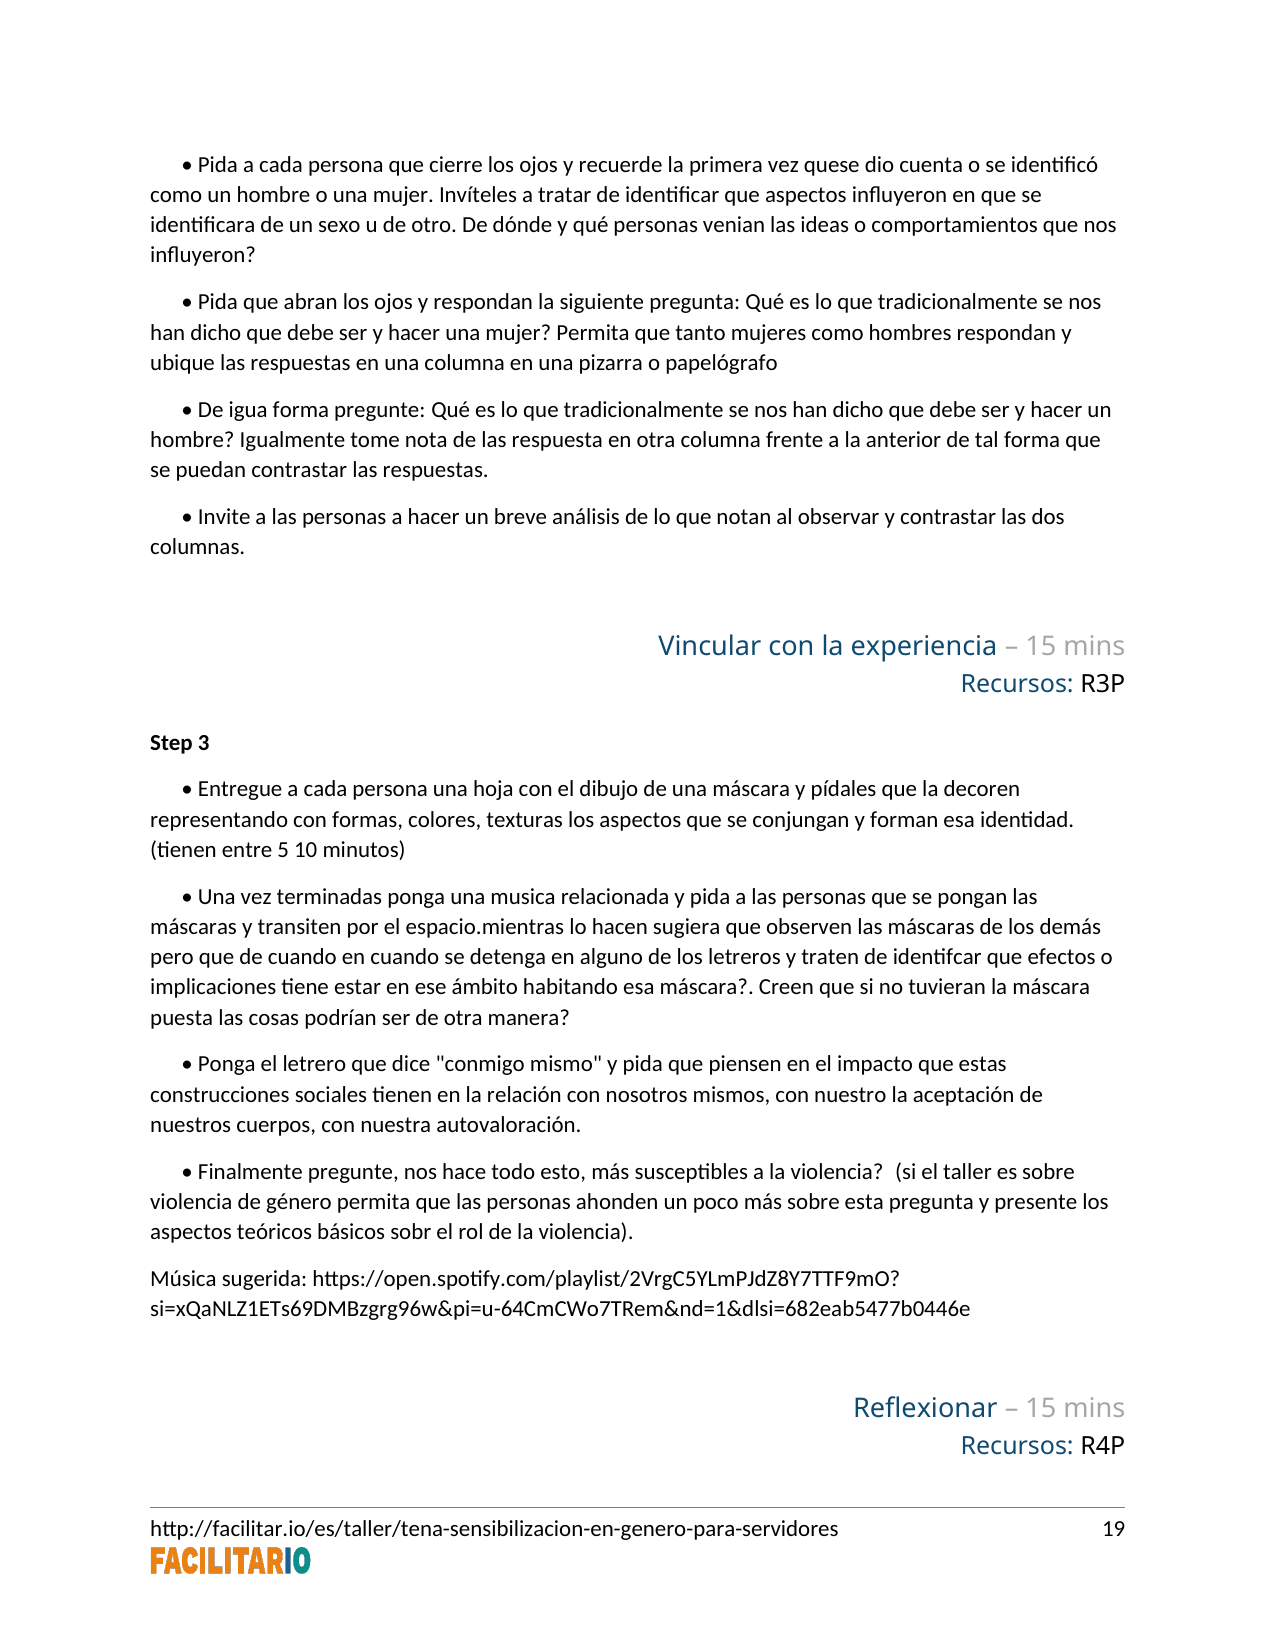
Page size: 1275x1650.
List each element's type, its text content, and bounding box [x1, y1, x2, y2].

text • Una vez terminadas ponga una musica relacionada y pida a las personas que se pongan las máscaras y transiten por el espacio.mientras lo hacen sugiera que observen las máscaras de los demás pero que de cuando en cuando se detenga en alguno de los letreros y traten de identifcar que efectos o implicaciones tiene estar en ese ámbito habitando esa máscara?. Creen que si no tuvieran la máscara puesta las cosas podrían ser de otra manera? [150, 882, 1125, 1031]
text Recursos: R3P [150, 666, 1125, 700]
text • Finalmente pregunte, nos hace todo esto, más susceptibles a la violencia? (si el taller es sobre violencia de género permita que las personas ahonden un poco más sobre esta pregunta y presente los aspectos teóricos básicos sobr el rol de la violencia). [150, 1157, 1125, 1245]
text • Pida que abran los ojos y respondan la siguiente pregunta: Qué es lo que tradicionalmente se nos han dicho que debe ser y hacer una mujer? Permita que tanto mujeres como hombres respondan y ubique las respuestas en una columna en una pizarra o papelógrafo [150, 287, 1125, 376]
text • Pida a cada persona que cierre los ojos y recuerde la primera vez quese dio cuenta o se identificó como un hombre o una mujer. Invíteles a tratar de identificar que aspectos influyeron en que se identificara de un sexo u de otro. De dónde y qué personas venian las ideas o comportamientos que nos influyeron? [150, 150, 1125, 269]
text Step 3 [150, 728, 1125, 756]
text • Entregue a cada persona una hoja con el dibujo de una máscara y pídales que la decoren representando con formas, colores, texturas los aspectos que se conjungan y forman esa identidad. (tienen entre 5 10 minutos) [150, 774, 1125, 863]
text Recursos: R4P [150, 1428, 1125, 1462]
subtitle Vincular con la experiencia – 15 mins [150, 626, 1125, 663]
text • Invite a las personas a hacer un breve análisis de lo que notan al observar y contrastar las dos columnas. [150, 502, 1125, 560]
text • Ponga el letrero que dice "conmigo mismo" y pida que piensen en el impacto que estas construcciones sociales tienen en la relación con nosotros mismos, con nuestro la aceptación de nuestros cuerpos, con nuestra autovaloración. [150, 1049, 1125, 1138]
text • De igua forma pregunte: Qué es lo que tradicionalmente se nos han dicho que debe ser y hacer un hombre? Igualmente tome nota de las respuesta en otra columna frente a la anterior de tal forma que se puedan contrastar las respuestas. [150, 395, 1125, 483]
text Música sugerida: https://open.spotify.com/playlist/2VrgC5YLmPJdZ8Y7TTF9mO?si=xQaNLZ1ETs69DMBzgrg96w&pi=u-64CmCWo7TRem&nd=1&dlsi=682eab5477b0446e [150, 1264, 1125, 1322]
picture [145, 1544, 315, 1576]
subtitle Reflexionar – 15 mins [150, 1388, 1125, 1425]
